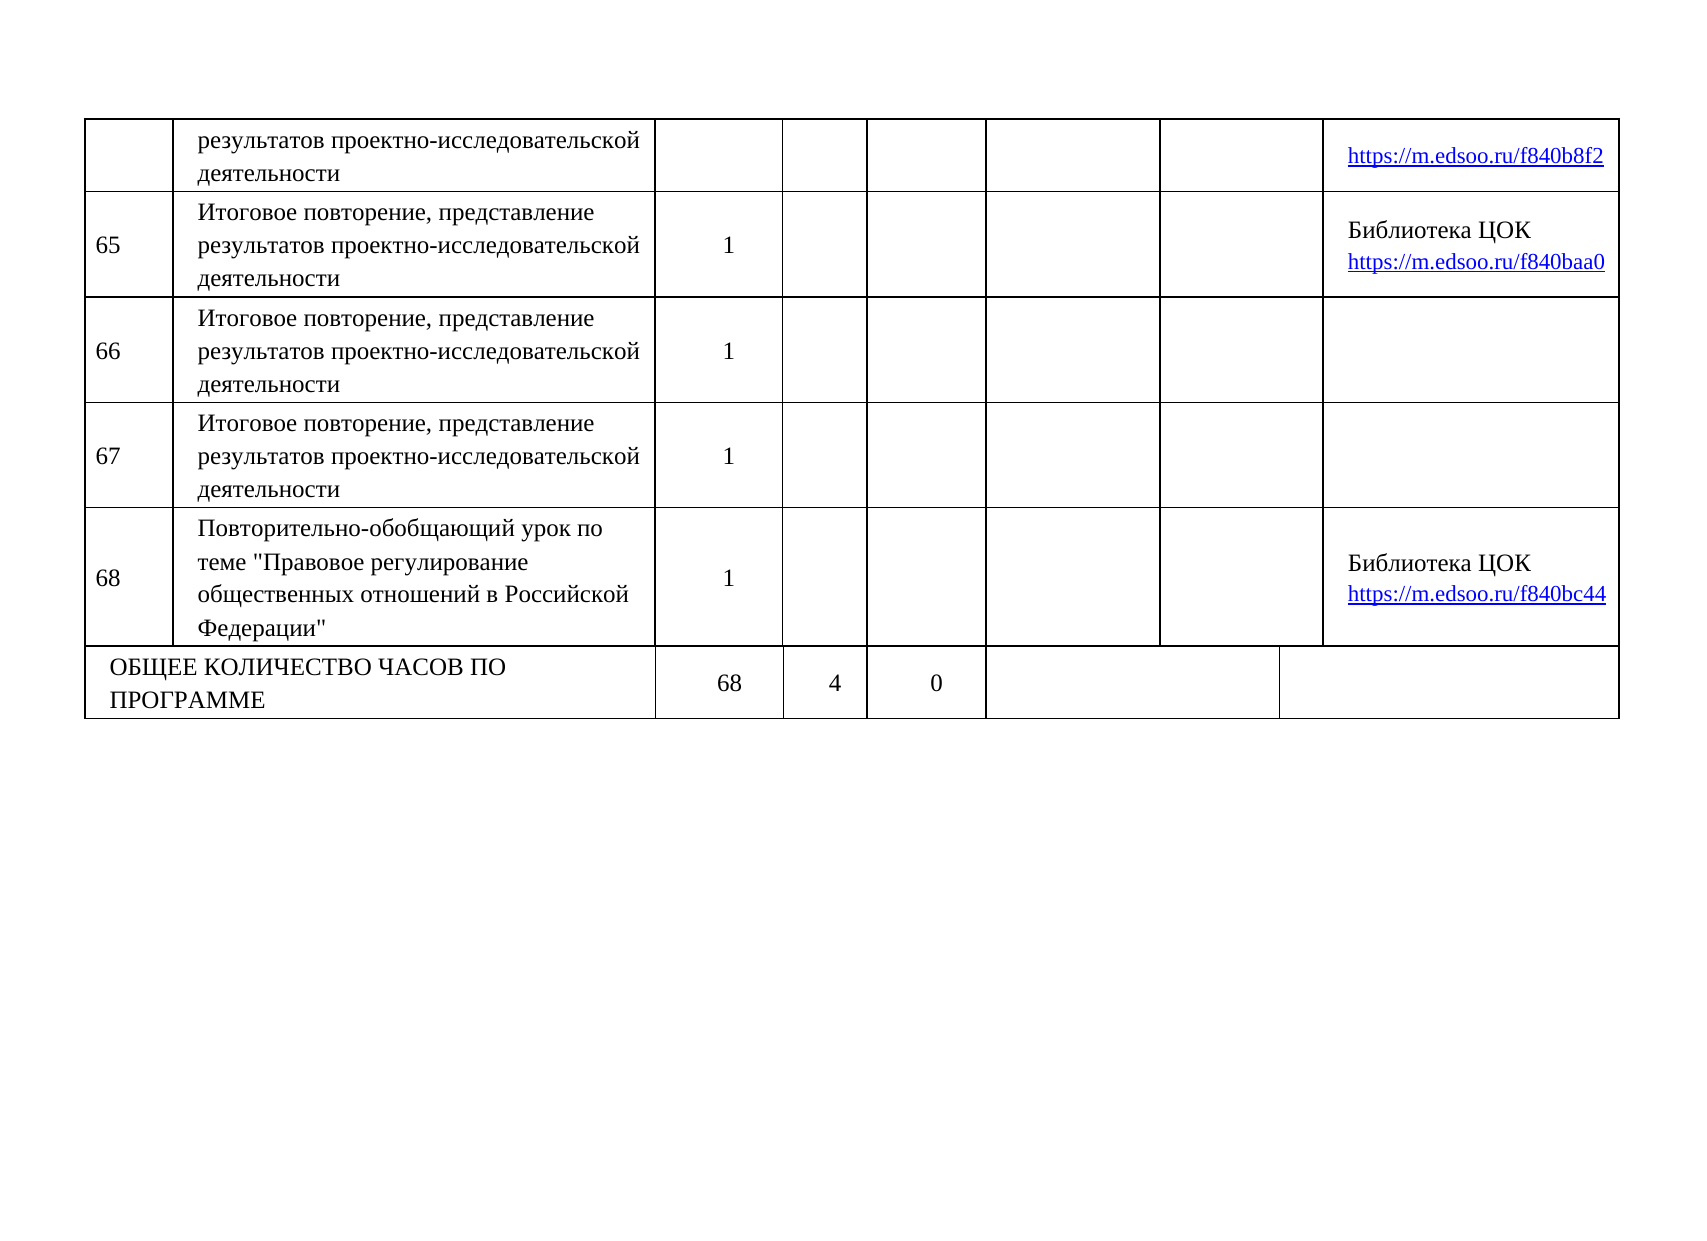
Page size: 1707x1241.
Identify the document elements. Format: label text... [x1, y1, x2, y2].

table_cell [783, 120, 866, 191]
table_cell Повторительно-обобщающий урок по теме "Правовое регулирование общественных отношений в Российской Федерации" [174, 508, 654, 645]
table_cell [868, 508, 985, 645]
table_cell [868, 120, 985, 191]
table_cell 1 [656, 120, 782, 191]
table_cell 0 [868, 647, 985, 718]
table_cell [987, 403, 1159, 507]
table_cell [783, 192, 866, 296]
table_cell [1280, 647, 1618, 718]
table_cell [783, 298, 866, 401]
table_cell [868, 192, 985, 296]
table_cell Итоговое повторение, представление результатов проектно-исследовательской деятельности [174, 298, 654, 401]
table_cell [987, 298, 1159, 401]
table_cell 1 [656, 192, 782, 296]
table_cell [1161, 120, 1322, 191]
table_cell Итоговое повторение, представление результатов проектно-исследовательской деятельности [174, 403, 654, 507]
table_cell 66 [86, 298, 172, 401]
table_cell [868, 298, 985, 401]
table_cell 65 [86, 192, 172, 296]
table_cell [174, 120, 654, 191]
table_cell 4 [784, 647, 866, 718]
table_cell Библиотека ЦОК https://m.edsoo.ru/f840bc44 [1324, 508, 1618, 645]
table_cell 68 [656, 647, 783, 718]
table_cell Библиотека ЦОК https://m.edsoo.ru/f840baa0 [1324, 192, 1618, 296]
table_cell [1324, 403, 1618, 507]
table_cell 64 [86, 120, 172, 191]
table_cell [868, 403, 985, 507]
table_cell 1 [656, 298, 782, 401]
table_cell [1324, 298, 1618, 401]
table_cell [783, 403, 866, 507]
table_cell [783, 508, 866, 645]
table_cell 1 [656, 403, 782, 507]
table_cell [987, 508, 1159, 645]
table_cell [1324, 120, 1618, 191]
table_cell [1161, 403, 1322, 507]
table_cell [1161, 508, 1322, 645]
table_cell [174, 192, 654, 296]
table_cell ОБЩЕЕ КОЛИЧЕСТВО ЧАСОВ ПО ПРОГРАММЕ [86, 647, 655, 718]
table_cell [987, 192, 1159, 296]
table_cell 1 [656, 508, 782, 645]
table_cell [1161, 298, 1322, 401]
table_cell 67 [86, 403, 172, 507]
table_cell [1161, 192, 1322, 296]
table_cell [987, 647, 1279, 718]
table_cell [987, 120, 1159, 191]
table_cell 68 [86, 508, 172, 645]
